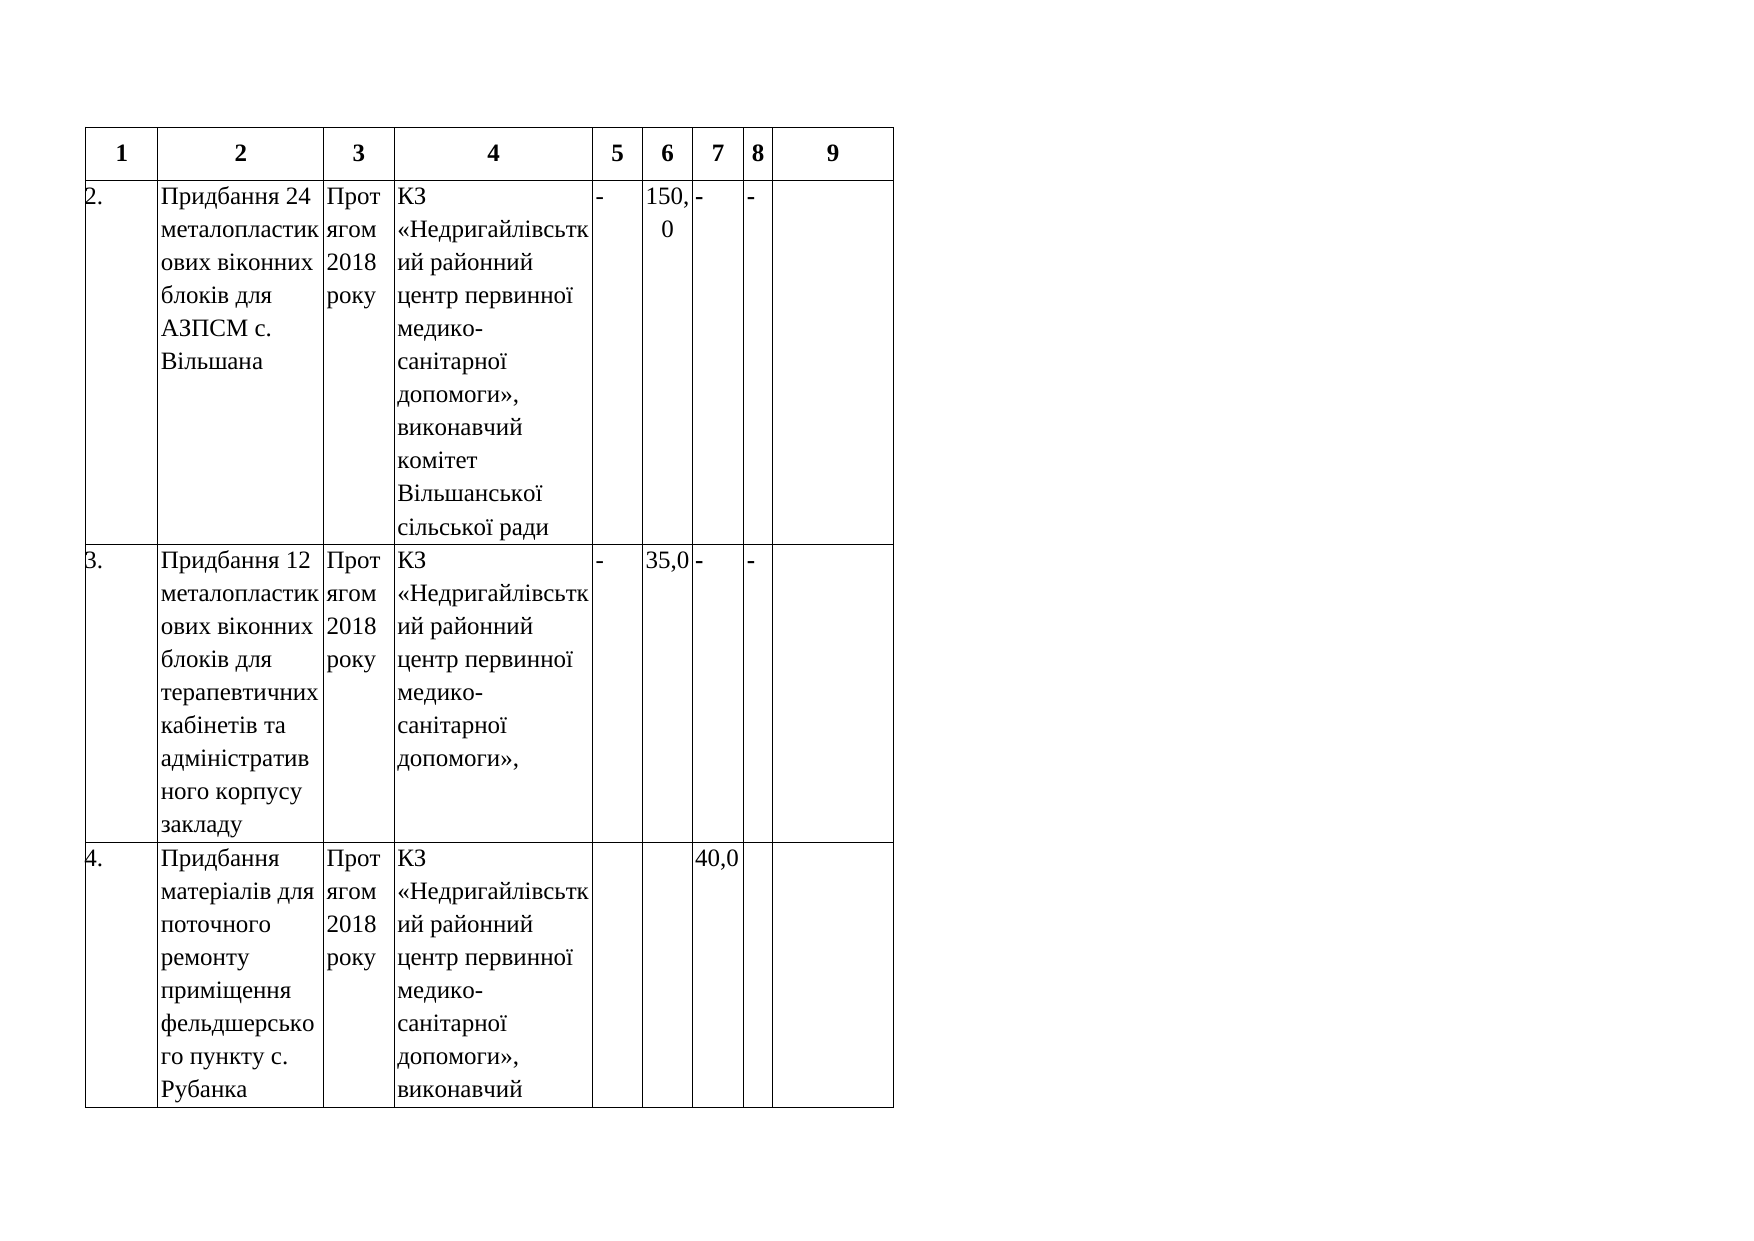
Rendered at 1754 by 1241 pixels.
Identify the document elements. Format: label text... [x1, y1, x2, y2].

table_header 4 [395, 128, 592, 180]
table_cell - [744, 181, 772, 544]
table_header 6 [643, 128, 692, 180]
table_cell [395, 843, 592, 1107]
table_header 2 [158, 128, 323, 180]
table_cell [158, 843, 323, 1107]
table_cell [593, 843, 642, 1107]
table_cell - [693, 545, 743, 842]
table_cell Протягом 2018 року [324, 843, 394, 1107]
table_header 3 [324, 128, 394, 180]
table_cell Придбання 24 металопластикових віконних блоків для АЗПСМ с. Вільшана [158, 181, 323, 544]
table_header 1 [86, 128, 157, 180]
table_cell 35,0 [643, 545, 692, 842]
table_cell [86, 181, 157, 544]
table_cell [744, 843, 772, 1107]
table_cell - [593, 545, 642, 842]
table_cell - [693, 181, 743, 544]
table_cell [773, 181, 893, 544]
table_cell 150,0 [643, 181, 692, 544]
table_cell [773, 545, 893, 842]
table_cell - [593, 181, 642, 544]
table_cell - [744, 545, 772, 842]
table_cell [86, 545, 157, 842]
table_header 7 [693, 128, 743, 180]
table_header 5 [593, 128, 642, 180]
table_cell [773, 843, 893, 1107]
table_header 9 [773, 128, 893, 180]
table_cell 40,0 [693, 843, 743, 1107]
table_cell КЗ «Недригайлівсьткий районний центр первинної медико-санітарної допомоги», виконавчий комітет Вільшанської сільської ради [395, 181, 592, 544]
table_cell Придбання 12 металопластикових віконних блоків для терапевтичних кабінетів та адміністративного корпусу закладу [158, 545, 323, 842]
table_cell [643, 843, 692, 1107]
table_cell Протягом 2018 року [324, 545, 394, 842]
table_cell Протягом 2018 року [324, 181, 394, 544]
table_header 8 [744, 128, 772, 180]
table_cell [86, 843, 157, 1107]
table_cell КЗ «Недригайлівсьткий районний центр первинної медико-санітарної допомоги», [395, 545, 592, 842]
